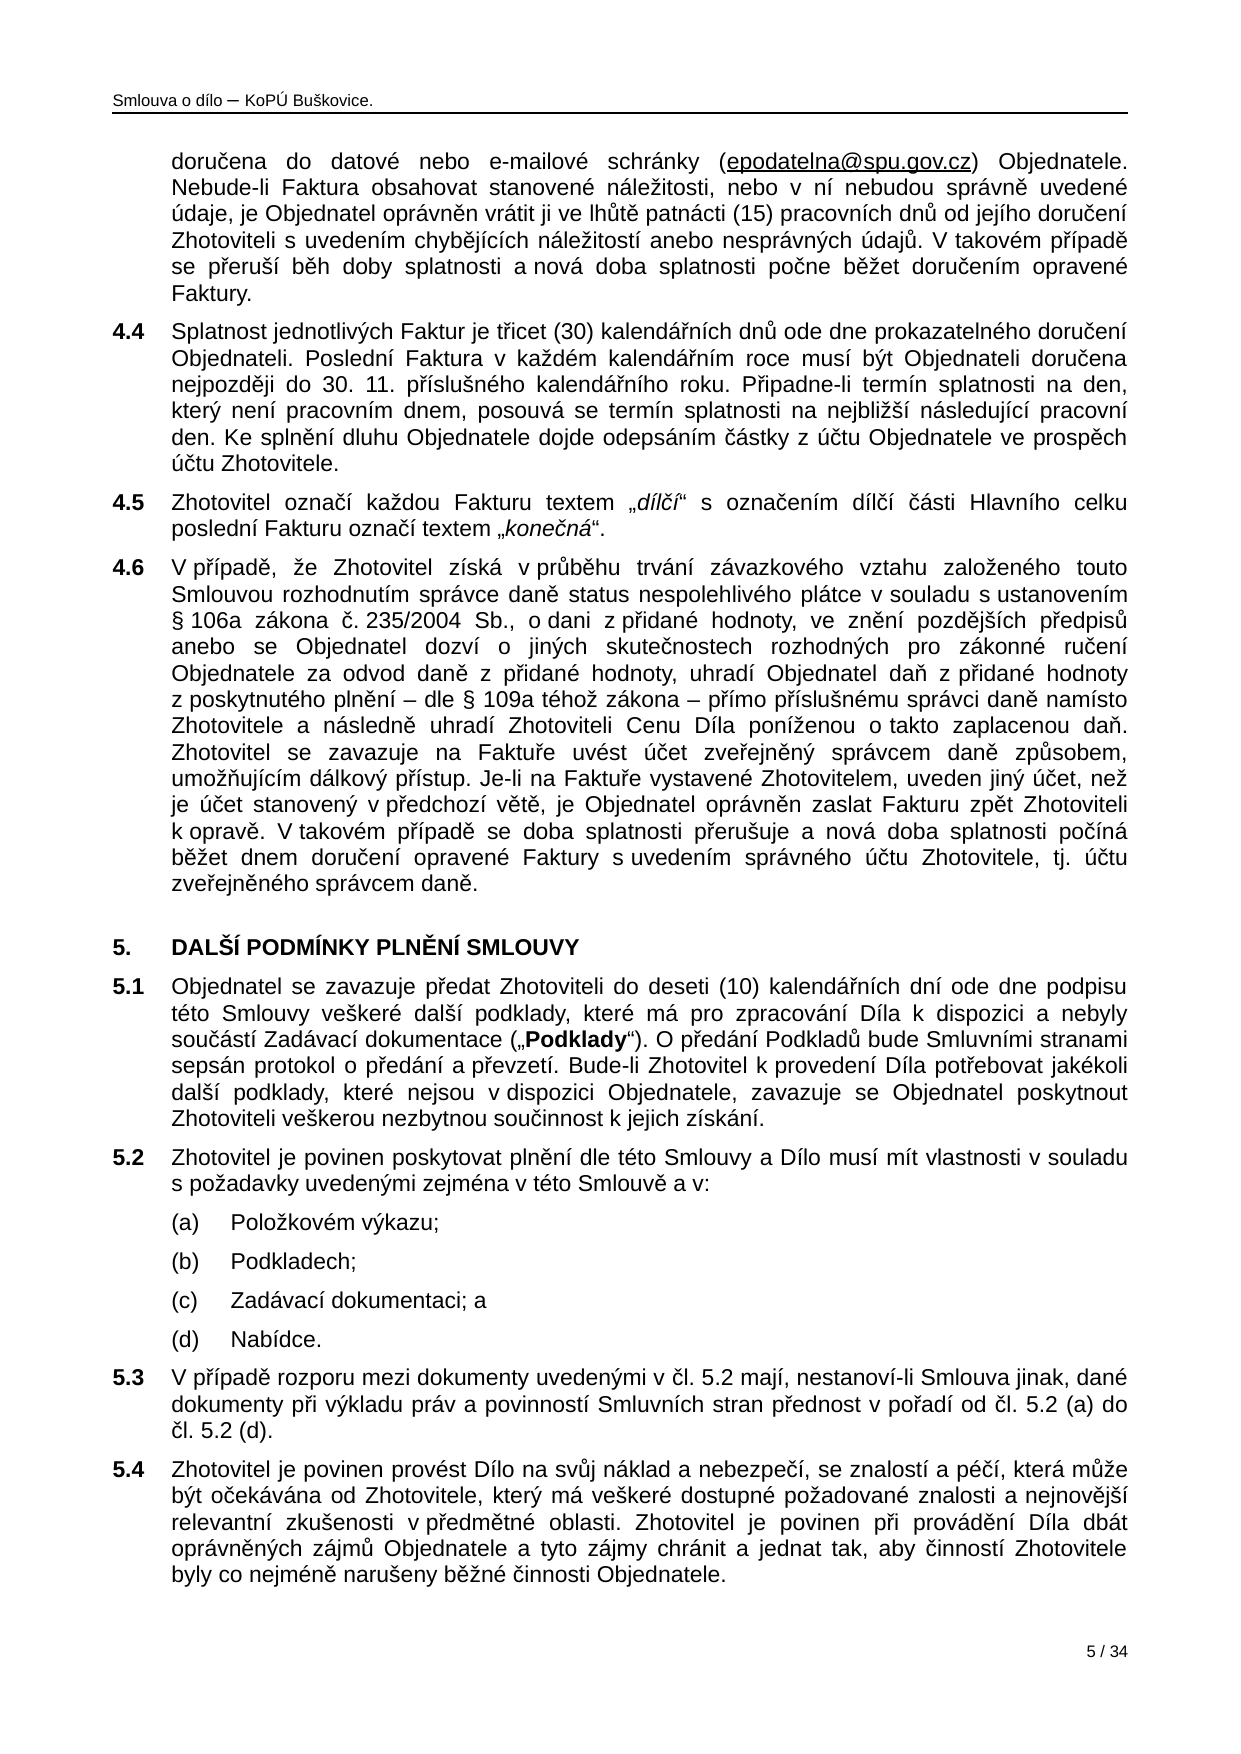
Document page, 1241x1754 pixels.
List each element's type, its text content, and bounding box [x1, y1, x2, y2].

text Splatnost jednotlivých Faktur je třicet (30) kalendářních dnů ode dne prokazatelného doručení Objednateli. Poslední Faktura v každém kalendářním roce musí být Objednateli doručena nejpozději do 30. 11. příslušného kalendářního roku. Připadne-li termín splatnosti na den, který není pracovním dnem, posouvá se termín splatnosti na nejbližší následující pracovní den. Ke splnění dluhu Objednatele dojde odepsáním částky z účtu Objednatele ve prospěch účtu Zhotovitele. [112, 318, 1128, 476]
list Podkladech; [171, 1248, 1128, 1274]
list Položkovém výkazu; [171, 1209, 1128, 1235]
text Zhotovitel je povinen poskytovat plnění dle této Smlouvy a Dílo musí mít vlastnosti v souladu s požadavky uvedenými zejména v této Smlouvě a v: [112, 1144, 1128, 1196]
text Další podmínky Plnění smlouvy [112, 934, 1128, 961]
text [112, 148, 1128, 306]
text V případě rozporu mezi dokumenty uvedenými v čl. 5.2 mají, nestanoví-li Smlouva jinak, dané dokumenty při výkladu práv a povinností Smluvních stran přednost v pořadí od čl. 5.2 (a) do čl. 5.2 (d). [112, 1364, 1128, 1443]
text Zhotovitel je povinen provést Dílo na svůj náklad a nebezpečí, se znalostí a péčí, která může být očekávána od Zhotovitele, který má veškeré dostupné požadované znalosti a nejnovější relevantní zkušenosti v předmětné oblasti. Zhotovitel je povinen při provádění Díla dbát oprávněných zájmů Objednatele a tyto zájmy chránit a jednat tak, aby činností Zhotovitele byly co nejméně narušeny běžné činnosti Objednatele. [112, 1456, 1128, 1588]
text Objednatel se zavazuje předat Zhotoviteli do deseti (10) kalendářních dní ode dne podpisu této Smlouvy veškeré další podklady, které má pro zpracování Díla k dispozici a nebyly součástí Zadávací dokumentace („Podklady“). O předání Podkladů bude Smluvními stranami sepsán protokol o předání a převzetí. Bude-li Zhotovitel k provedení Díla potřebovat jakékoli další podklady, které nejsou v dispozici Objednatele, zavazuje se Objednatel poskytnout Zhotoviteli veškerou nezbytnou součinnost k jejich získání. [112, 973, 1128, 1131]
text V případě, že Zhotovitel získá v průběhu trvání závazkového vztahu založeného touto Smlouvou rozhodnutím správce daně status nespolehlivého plátce v souladu s ustanovením § 106a zákona č. 235/2004 Sb., o dani z přidané hodnoty, ve znění pozdějších předpisů anebo se Objednatel dozví o jiných skutečnostech rozhodných pro zákonné ručení Objednatele za odvod daně z přidané hodnoty, uhradí Objednatel daň z přidané hodnoty z poskytnutého plnění – dle § 109a téhož zákona – přímo příslušnému správci daně namísto Zhotovitele a následně uhradí Zhotoviteli Cenu Díla poníženou o takto zaplacenou daň. Zhotovitel se zavazuje na Faktuře uvést účet zveřejněný správcem daně způsobem, umožňujícím dálkový přístup. Je-li na Faktuře vystavené Zhotovitelem, uveden jiný účet, než je účet stanovený v předchozí větě, je Objednatel oprávněn zaslat Fakturu zpět Zhotoviteli k opravě. V takovém případě se doba splatnosti přerušuje a nová doba splatnosti počíná běžet dnem doručení opravené Faktury s uvedením správného účtu Zhotovitele, tj. účtu zveřejněného správcem daně. [112, 554, 1128, 897]
list Nabídce. [171, 1326, 1128, 1352]
text Zhotovitel označí každou Fakturu textem „dílčí“ s označením dílčí části Hlavního celku poslední Fakturu označí textem „konečná“. [112, 489, 1128, 542]
list Zadávací dokumentaci; a [171, 1287, 1128, 1313]
